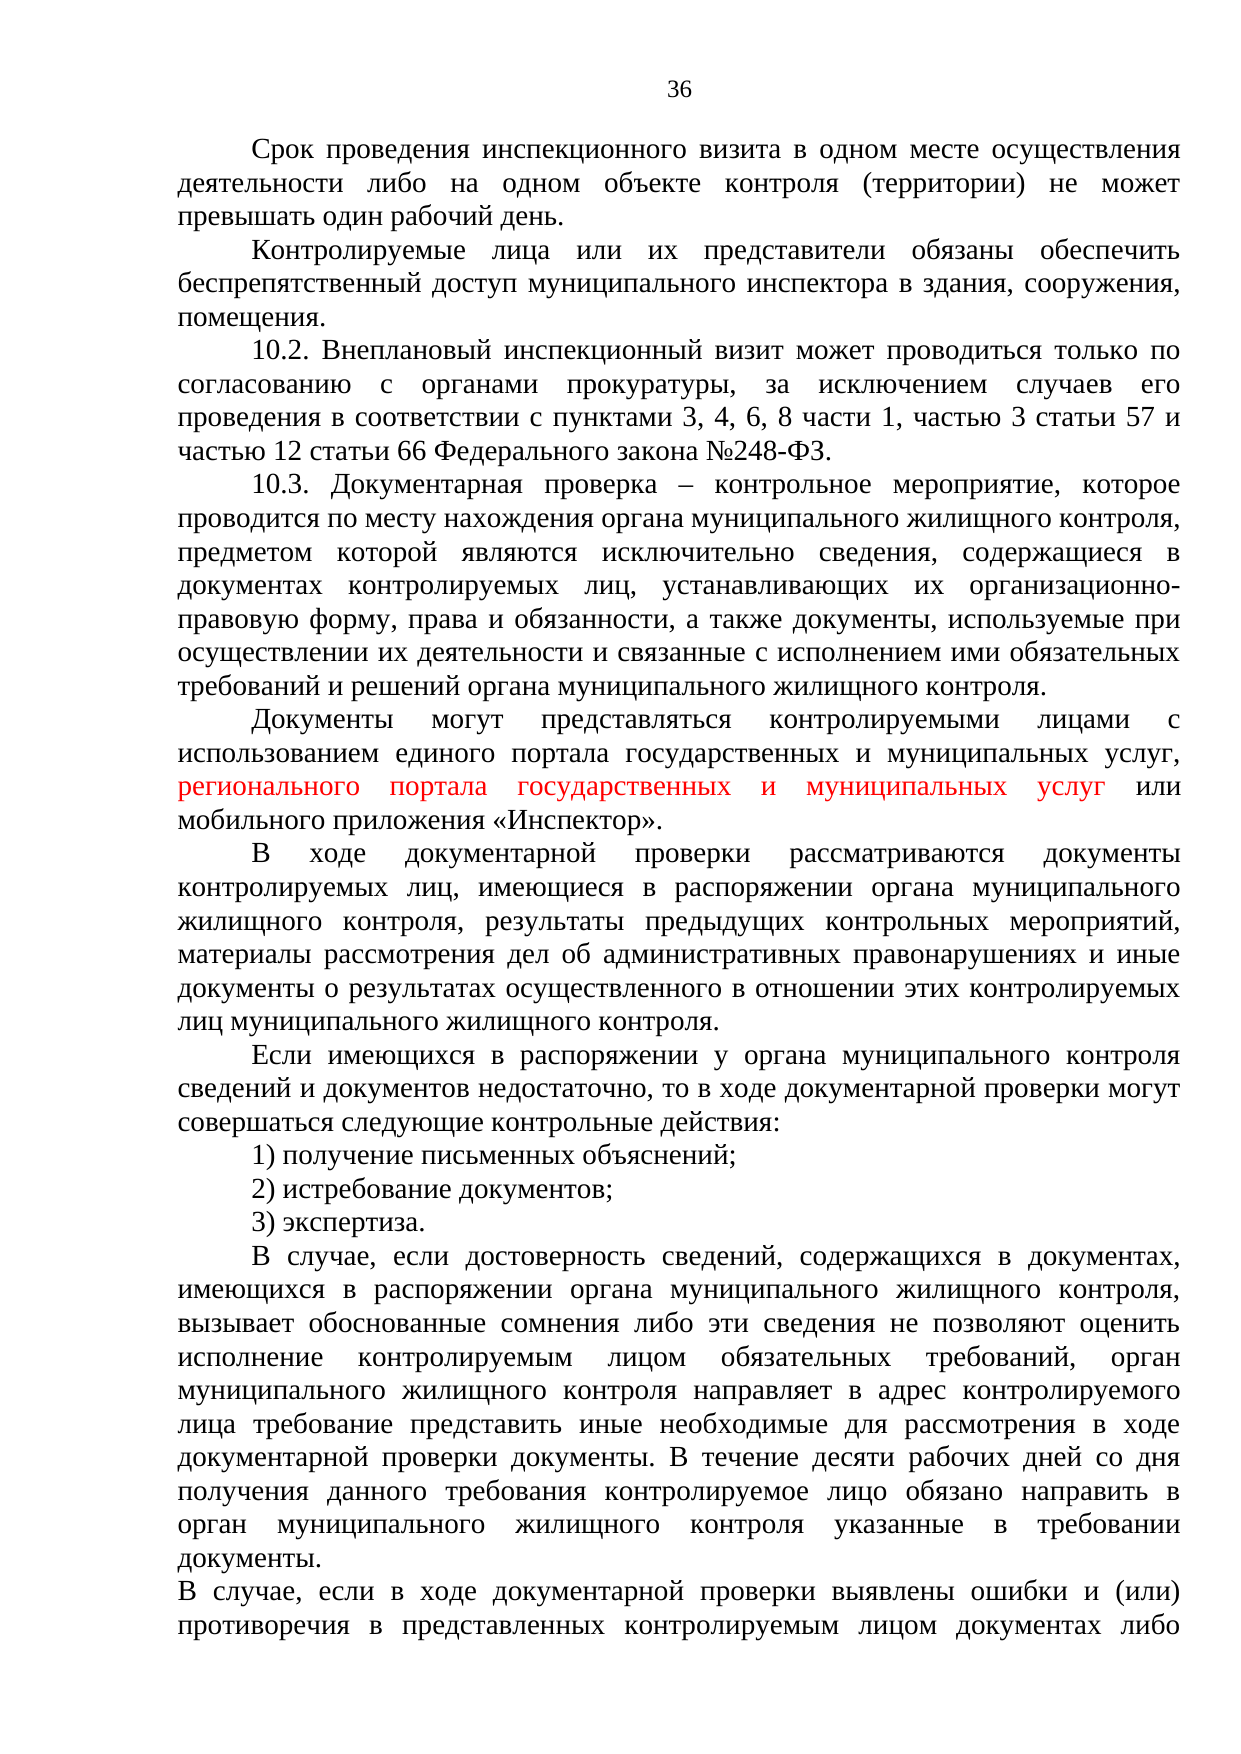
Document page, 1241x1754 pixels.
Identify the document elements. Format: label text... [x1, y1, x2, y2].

text В ходе документарной проверки рассматриваются документы контролируемых лиц, имеющиеся в распоряжении органа муниципального жилищного контроля, результаты предыдущих контрольных мероприятий, материалы рассмотрения дел об административных правонарушениях и иные документы о результатах осуществленного в отношении этих контролируемых лиц муниципального жилищного контроля. [177, 836, 1181, 1037]
text 1) получение письменных объяснений; [177, 1137, 1181, 1171]
text 10.2. Внеплановый инспекционный визит может проводиться только по согласованию с органами прокуратуры, за исключением случаев его проведения в соответствии с пунктами 3, 4, 6, 8 части 1, частью 3 статьи 57 и частью 12 статьи 66 Федерального закона №248-ФЗ. [177, 332, 1181, 467]
text Если имеющихся в распоряжении у органа муниципального контроля сведений и документов недостаточно, то в ходе документарной проверки могут совершаться следующие контрольные действия: [177, 1037, 1181, 1137]
text Контролируемые лица или их представители обязаны обеспечить беспрепятственный доступ муниципального инспектора в здания, сооружения, помещения. [177, 232, 1181, 332]
text В случае, если достоверность сведений, содержащихся в документах, имеющихся в распоряжении органа муниципального жилищного контроля, вызывает обоснованные сомнения либо эти сведения не позволяют оценить исполнение контролируемым лицом обязательных требований, орган муниципального жилищного контроля направляет в адрес контролируемого лица требование представить иные необходимые для рассмотрения в ходе документарной проверки документы. В течение десяти рабочих дней со дня получения данного требования контролируемое лицо обязано направить в орган муниципального жилищного контроля указанные в требовании документы. [177, 1238, 1181, 1573]
text 2) истребование документов; [177, 1171, 1181, 1204]
text 10.3. Документарная проверка – контрольное мероприятие, которое проводится по месту нахождения органа муниципального жилищного контроля, предметом которой являются исключительно сведения, содержащиеся в документах контролируемых лиц, устанавливающих их организационно-правовую форму, права и обязанности, а также документы, используемые при осуществлении их деятельности и связанные с исполнением ими обязательных требований и решений органа муниципального жилищного контроля. [177, 467, 1181, 701]
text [177, 1573, 1181, 1641]
text 3) экспертиза. [177, 1204, 1181, 1238]
text Документы могут представляться контролируемыми лицами с использованием единого портала государственных и муниципальных услуг, регионального портала государственных и муниципальных услуг или мобильного приложения «Инспектор». [177, 701, 1181, 836]
text Срок проведения инспекционного визита в одном месте осуществления деятельности либо на одном объекте контроля (территории) не может превышать один рабочий день. [177, 131, 1181, 232]
